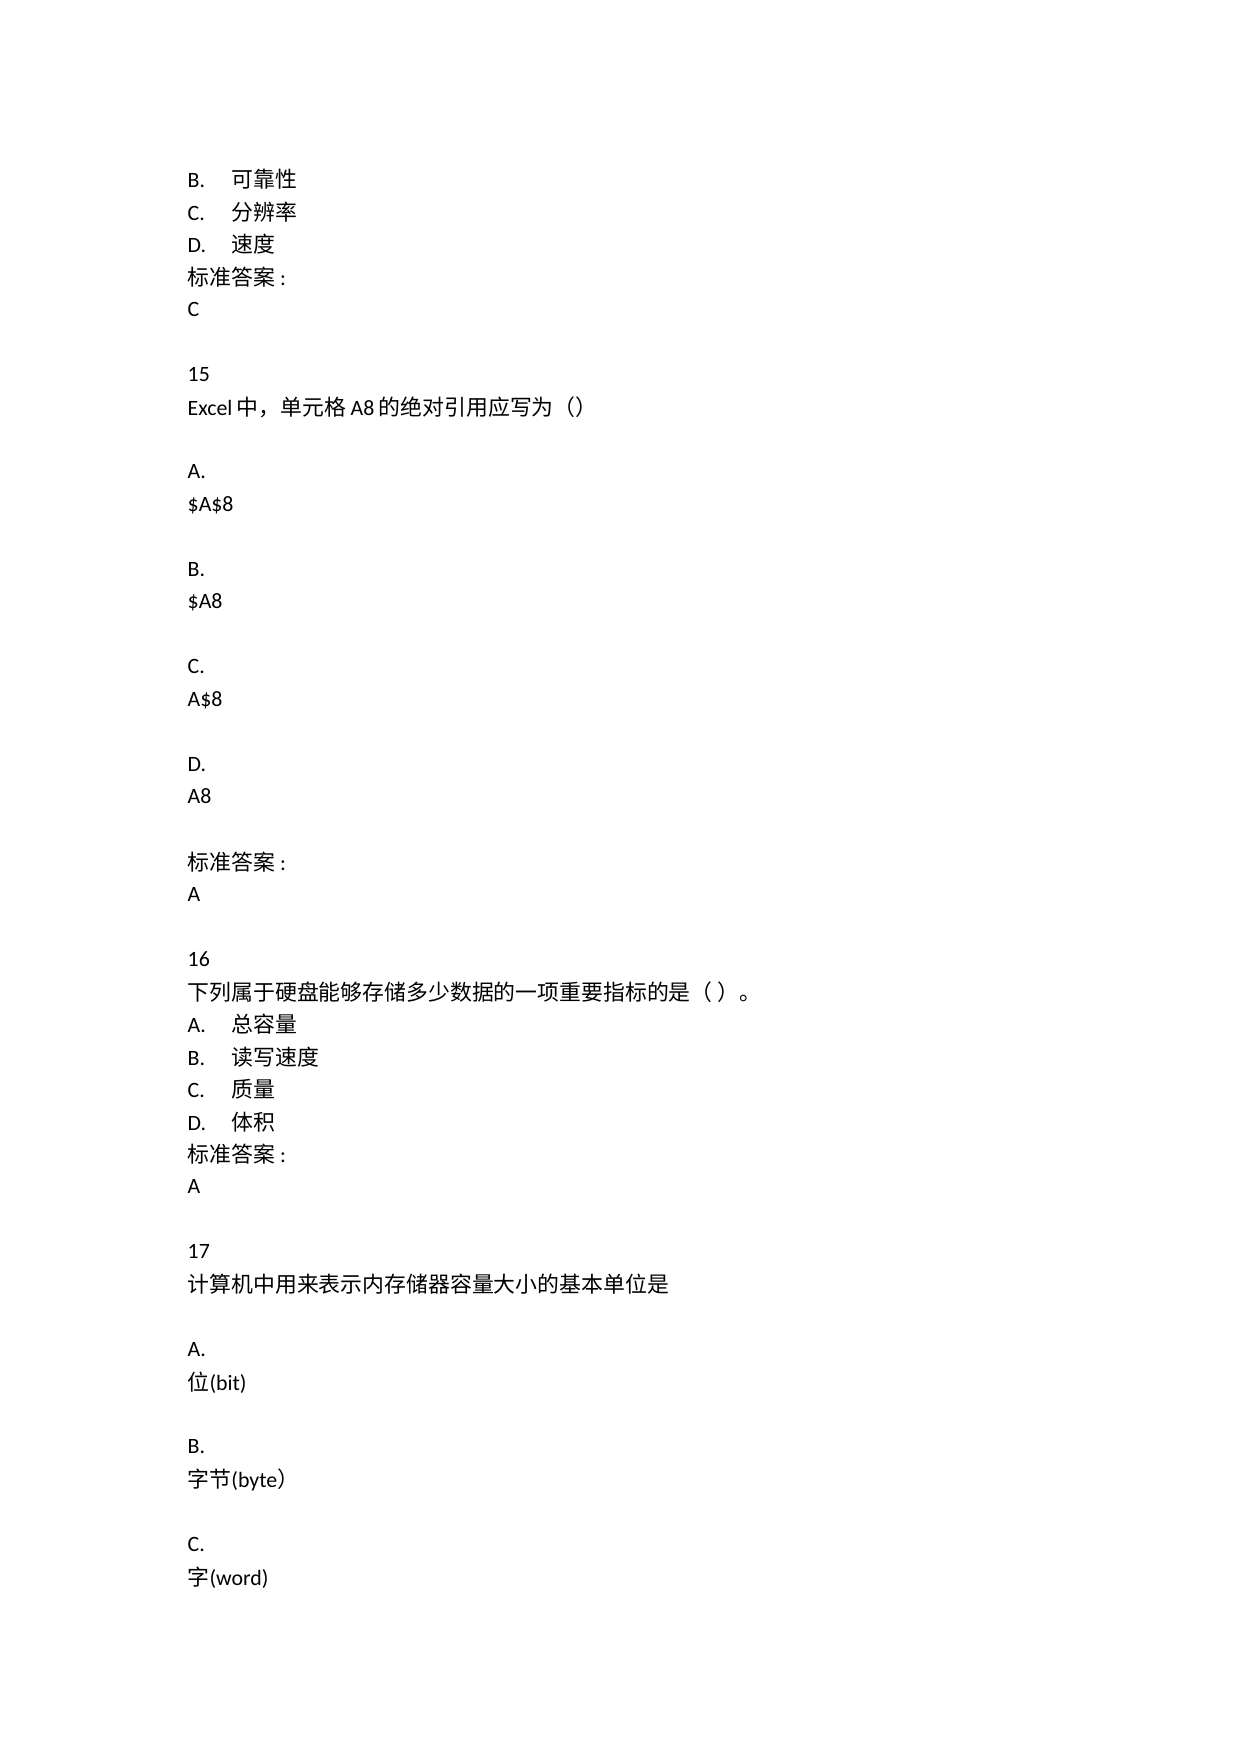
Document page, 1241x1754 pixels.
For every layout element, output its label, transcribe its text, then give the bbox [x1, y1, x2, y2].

text 17 [187, 1234, 1053, 1267]
text D. 速度 [187, 227, 1053, 259]
text A [187, 877, 1053, 909]
text C. 分辨率 [187, 194, 1053, 227]
text C. [187, 649, 1053, 682]
text A. [187, 454, 1053, 487]
text A8 [187, 779, 1053, 812]
text 15 [187, 357, 1053, 389]
text $A$8 [187, 487, 1053, 519]
text C. [187, 1527, 1053, 1559]
text 下列属于硬盘能够存储多少数据的一项重要指标的是（ ）。 [187, 974, 1053, 1007]
text B. [187, 552, 1053, 584]
text $A8 [187, 584, 1053, 617]
text A [187, 1169, 1053, 1202]
text 标准答案 : [187, 259, 1053, 292]
text 标准答案 : [187, 844, 1053, 877]
text B. 可靠性 [187, 162, 1053, 194]
text D. 体积 [187, 1104, 1053, 1137]
text Excel中，单元格A8的绝对引用应写为（） [187, 389, 1053, 422]
text A. 总容量 [187, 1007, 1053, 1039]
text C. 质量 [187, 1072, 1053, 1104]
text 计算机中用来表示内存储器容量大小的基本单位是 [187, 1267, 1053, 1299]
text 位(bit) [187, 1364, 1053, 1397]
text 标准答案 : [187, 1137, 1053, 1169]
text D. [187, 747, 1053, 779]
text 字节(byte） [187, 1462, 1053, 1494]
text B. 读写速度 [187, 1039, 1053, 1072]
text B. [187, 1429, 1053, 1462]
text 字(word) [187, 1559, 1053, 1592]
text C [187, 292, 1053, 324]
text 16 [187, 942, 1053, 974]
text A$8 [187, 682, 1053, 714]
text A. [187, 1332, 1053, 1364]
